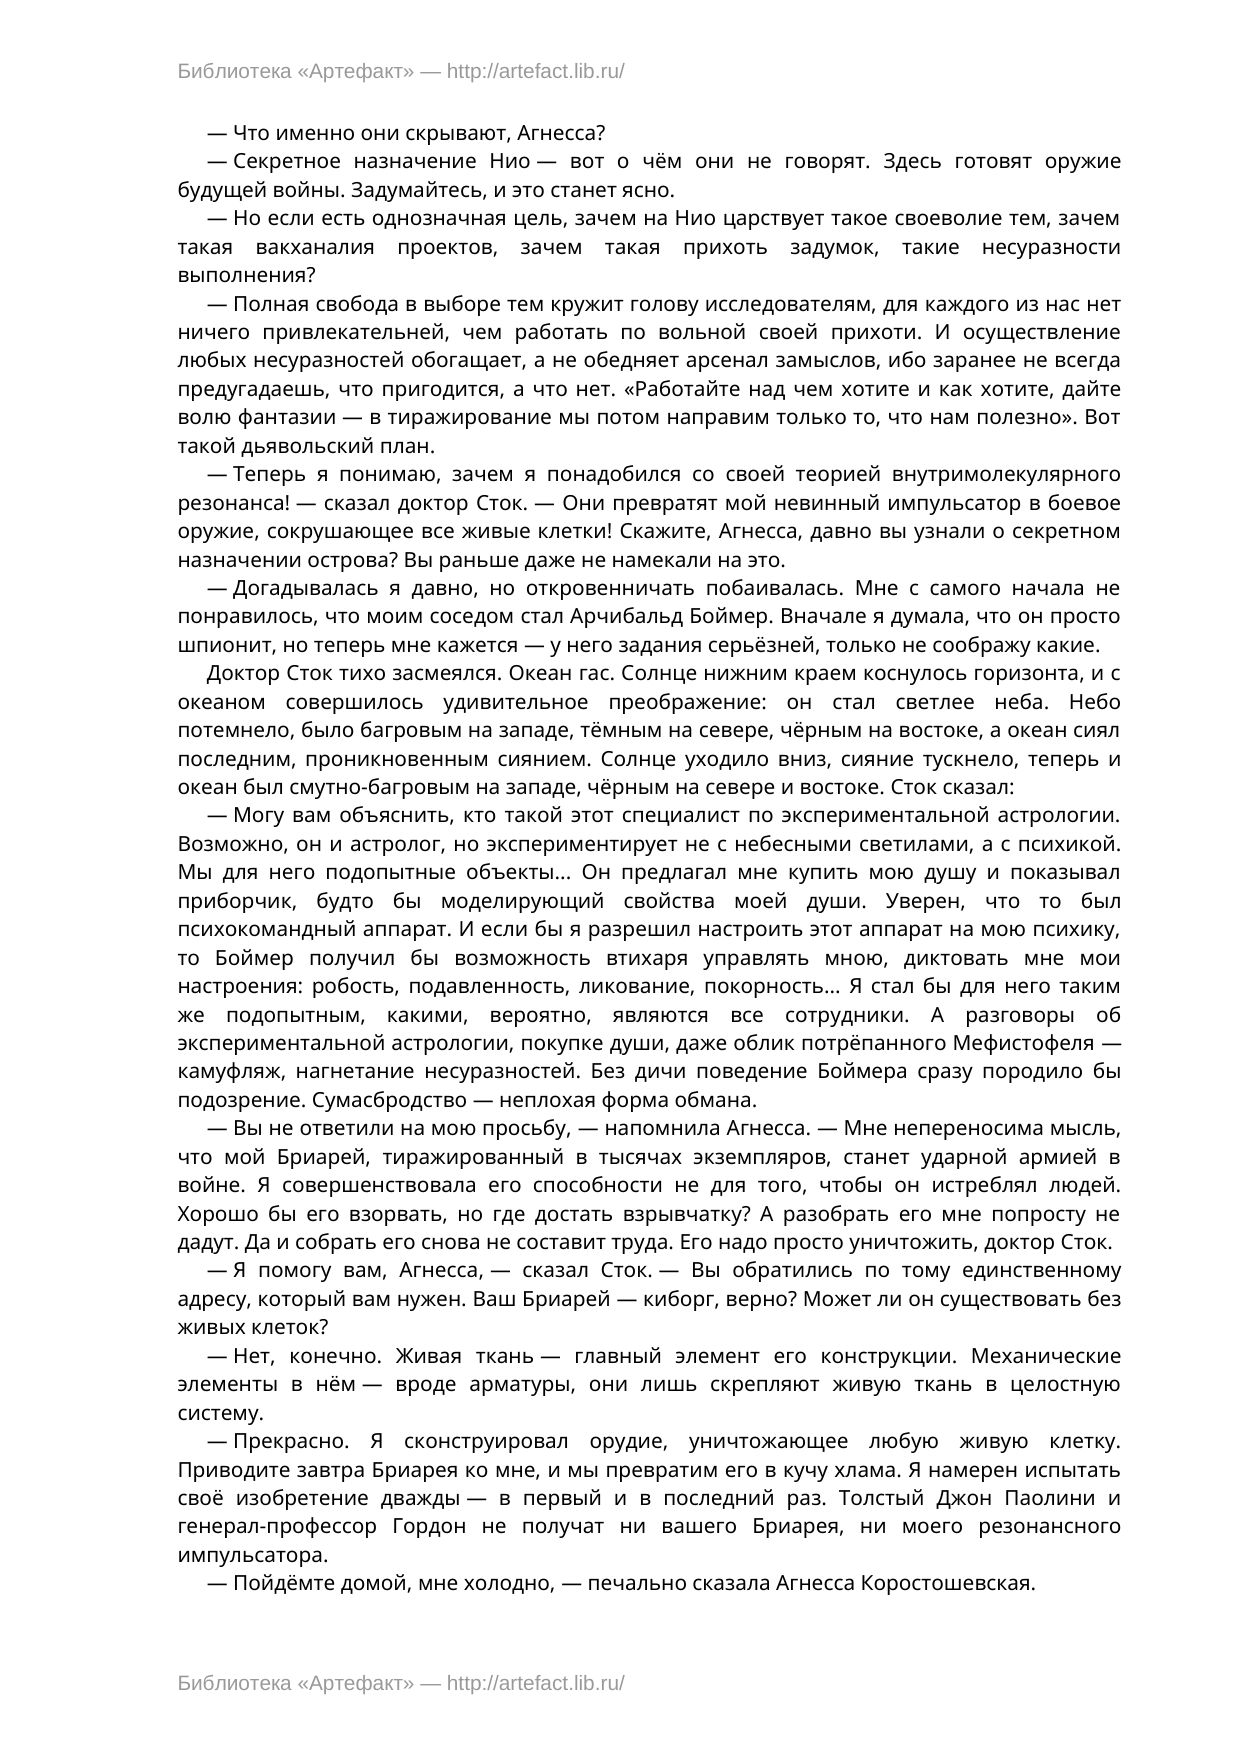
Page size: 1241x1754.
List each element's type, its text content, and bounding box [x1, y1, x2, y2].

text — Секретное назначение Нио — вот о чём они не говорят. Здесь готовят оружие будущей войны. Задумайтесь, и это станет ясно. [177, 147, 1122, 203]
text — Но если есть однозначная цель, зачем на Нио царствует такое своеволие тем, зачем такая вакханалия проектов, зачем такая прихоть задумок, такие несуразности выполнения? [177, 203, 1122, 289]
text — Прекрасно. Я сконструировал орудие, уничтожающее любую живую клетку. Приводите завтра Бриарея ко мне, и мы превратим его в кучу хлама. Я намерен испытать своё изобретение дважды — в первый и в последний раз. Толстый Джон Паолини и генерал-профессор Гордон не получат ни вашего Бриарея, ни моего резонансного импульсатора. [177, 1426, 1122, 1568]
text — Вы не ответили на мою просьбу, — напомнила Агнесса. — Мне непереносима мысль, что мой Бриарей, тиражированный в тысячах экземпляров, станет ударной армией в войне. Я совершенствовала его способности не для того, чтобы он истреблял людей. Хорошо бы его взорвать, но где достать взрывчатку? А разобрать его мне попросту не дадут. Да и собрать его снова не составит труда. Его надо просто уничтожить, доктор Сток. [177, 1113, 1122, 1256]
text — Могу вам объяснить, кто такой этот специалист по экспериментальной астрологии. Возможно, он и астролог, но экспериментирует не с небесными светилами, а с психикой. Мы для него подопытные объекты... Он предлагал мне купить мою душу и показывал приборчик, будто бы моделирующий свойства моей души. Уверен, что то был психокомандный аппарат. И если бы я разрешил настроить этот аппарат на мою психику, то Боймер получил бы возможность втихаря управлять мною, диктовать мне мои настроения: робость, подавленность, ликование, покорность... Я стал бы для него таким же подопытным, какими, вероятно, являются все сотрудники. А разговоры об экспериментальной астрологии, покупке души, даже облик потрёпанного Мефистофеля — камуфляж, нагнетание несуразностей. Без дичи поведение Боймера сразу породило бы подозрение. Сумасбродство — неплохая форма обмана. [177, 801, 1122, 1113]
text — Догадывалась я давно, но откровенничать побаивалась. Мне с самого начала не понравилось, что моим соседом стал Арчибальд Боймер. Вначале я думала, что он просто шпионит, но теперь мне кажется — у него задания серьёзней, только не соображу какие. [177, 573, 1122, 658]
text — Я помогу вам, Агнесса, — сказал Сток. — Вы обратились по тому единственному адресу, который вам нужен. Ваш Бриарей — киборг, верно? Может ли он существовать без живых клеток? [177, 1256, 1122, 1341]
text Доктор Сток тихо засмеялся. Океан гас. Солнце нижним краем коснулось горизонта, и с океаном совершилось удивительное преображение: он стал светлее неба. Небо потемнело, было багровым на западе, тёмным на севере, чёрным на востоке, а океан сиял последним, проникновенным сиянием. Солнце уходило вниз, сияние тускнело, теперь и океан был смутно-багровым на западе, чёрным на севере и востоке. Сток сказал: [177, 658, 1122, 801]
text — Что именно они скрывают, Агнесса? [177, 118, 1122, 147]
text — Теперь я понимаю, зачем я понадобился со своей теорией внутримолекулярного резонанса! — сказал доктор Сток. — Они превратят мой невинный импульсатор в боевое оружие, сокрушающее все живые клетки! Скажите, Агнесса, давно вы узнали о секретном назначении острова? Вы раньше даже не намекали на это. [177, 459, 1122, 573]
text — Полная свобода в выборе тем кружит голову исследователям, для каждого из нас нет ничего привлекательней, чем работать по вольной своей прихоти. И осуществление любых несуразностей обогащает, а не обедняет арсенал замыслов, ибо заранее не всегда предугадаешь, что пригодится, а что нет. «Работайте над чем хотите и как хотите, дайте волю фантазии — в тиражирование мы потом направим только то, что нам полезно». Вот такой дьявольский план. [177, 289, 1122, 459]
text — Пойдёмте домой, мне холодно, — печально сказала Агнесса Коростошевская. [177, 1568, 1122, 1597]
text — Нет, конечно. Живая ткань — главный элемент его конструкции. Механические элементы в нём — вроде арматуры, они лишь скрепляют живую ткань в целостную систему. [177, 1341, 1122, 1426]
